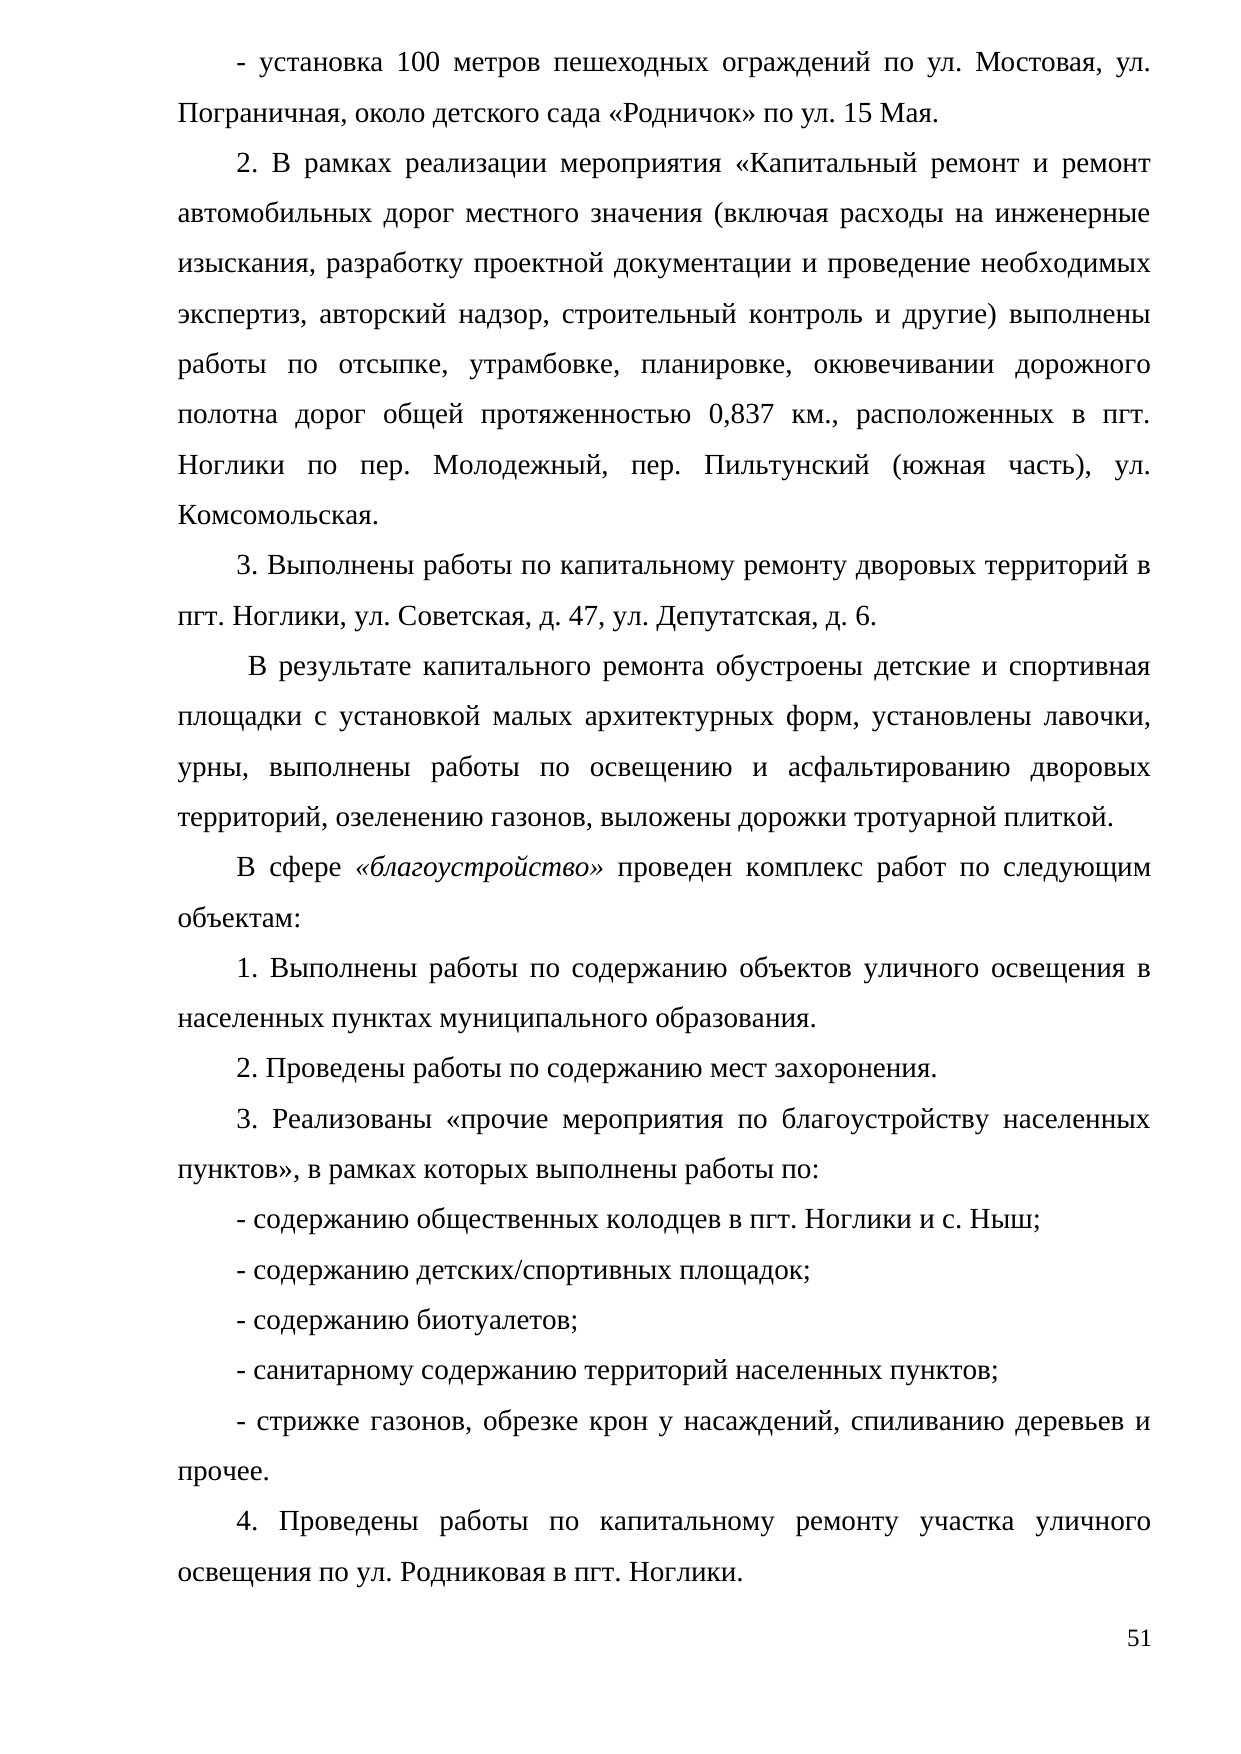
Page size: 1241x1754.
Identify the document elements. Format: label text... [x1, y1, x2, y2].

text - содержанию детских/спортивных площадок; [177, 1252, 1152, 1285]
text - содержанию биотуалетов; [177, 1302, 1152, 1336]
text 2. Проведены работы по содержанию мест захоронения. [177, 1051, 1152, 1084]
text 2. В рамках реализации мероприятия «Капитальный ремонт и ремонт автомобильных дорог местного значения (включая расходы на инженерные изыскания, разработку проектной документации и проведение необходимых экспертиз, авторский надзор, строительный контроль и другие) выполнены работы по отсыпке, утрамбовке, планировке, окювечивании дорожного полотна дорог общей протяженностью 0,837 км., расположенных в пгт. Ноглики по пер. Молодежный, пер. Пильтунский (южная часть), ул. Комсомольская. [177, 145, 1152, 531]
text 4. Проведены работы по капитальному ремонту участка уличного освещения по ул. Родниковая в пгт. Ноглики. [177, 1503, 1152, 1587]
text - санитарному содержанию территорий населенных пунктов; [177, 1352, 1152, 1386]
text - стрижке газонов, обрезке крон у насаждений, спиливанию деревьев и прочее. [177, 1403, 1152, 1487]
text 3. Реализованы «прочие мероприятия по благоустройству населенных пунктов», в рамках которых выполнены работы по: [177, 1101, 1152, 1185]
text 1. Выполнены работы по содержанию объектов уличного освещения в населенных пунктах муниципального образования. [177, 950, 1152, 1034]
text - установка 100 метров пешеходных ограждений по ул. Мостовая, ул. Пограничная, около детского сада «Родничок» по ул. 15 Мая. [177, 44, 1152, 128]
text В результате капитального ремонта обустроены детские и спортивная площадки с установкой малых архитектурных форм, установлены лавочки, урны, выполнены работы по освещению и асфальтированию дворовых территорий, озеленению газонов, выложены дорожки тротуарной плиткой. [177, 648, 1152, 833]
text - содержанию общественных колодцев в пгт. Ноглики и с. Ныш; [177, 1202, 1152, 1235]
text 3. Выполнены работы по капитальному ремонту дворовых территорий в пгт. Ноглики, ул. Советская, д. 47, ул. Депутатская, д. 6. [177, 547, 1152, 631]
text В сфере «благоустройство» проведен комплекс работ по следующим объектам: [177, 849, 1152, 933]
